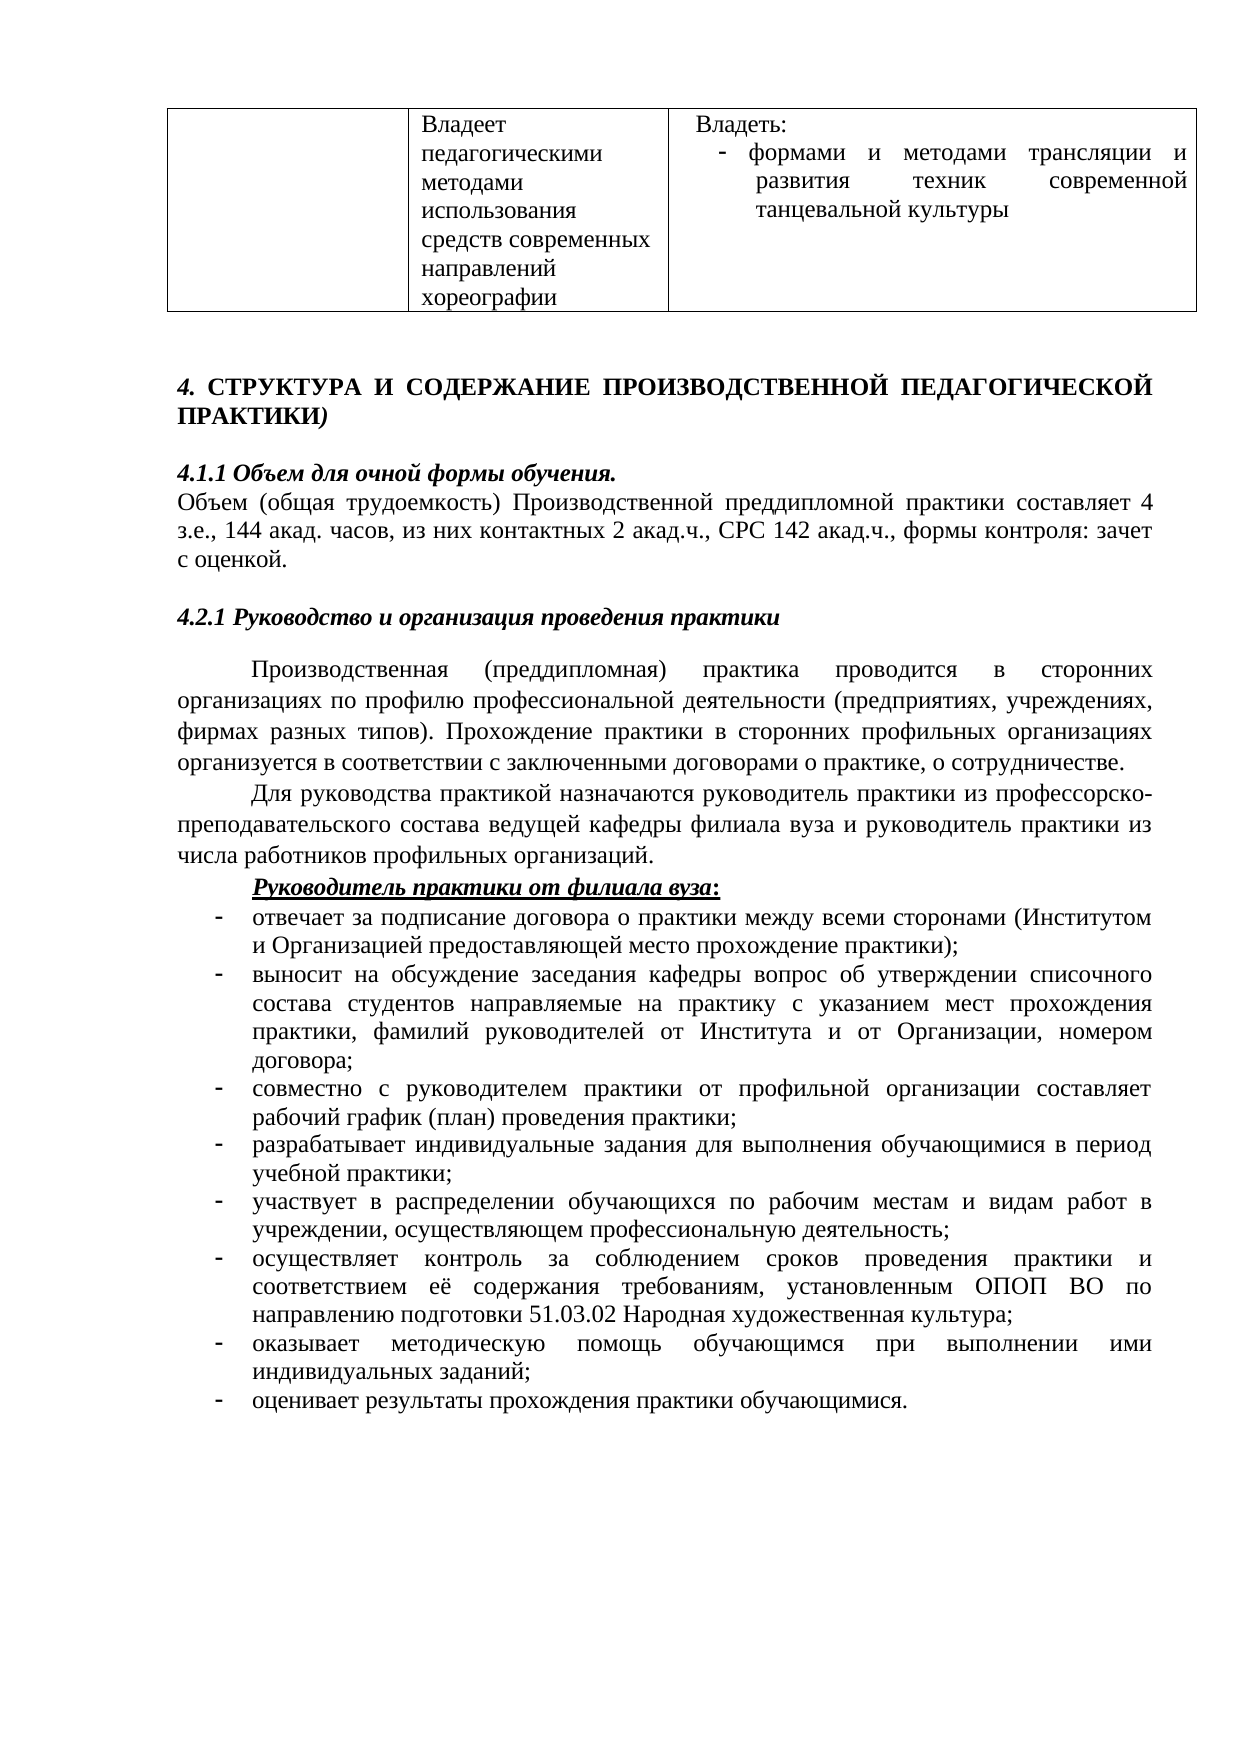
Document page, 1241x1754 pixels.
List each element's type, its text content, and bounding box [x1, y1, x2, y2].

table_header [409, 109, 668, 311]
list участвует в распределении обучающихся по рабочим местам и видам работ в учреждении, осуществляющем профессиональную деятельность; [214, 1187, 1153, 1243]
text Производственная (преддипломная) практика проводится в сторонних организациях по профилю профессиональной деятельности (предприятиях, учреждениях, фирмах разных типов). Прохождение практики в сторонних профильных организациях организуется в соответствии с заключенными договорами о практике, о сотрудничестве. [177, 654, 1153, 776]
list оказывает методическую помощь обучающимся при выполнении ими индивидуальных заданий; [214, 1329, 1153, 1385]
list разрабатывает индивидуальные задания для выполнения обучающимися в период учебной практики; [214, 1130, 1153, 1187]
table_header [168, 109, 408, 311]
list выносит на обсуждение заседания кафедры вопрос об утверждении списочного состава студентов направляемые на практику с указанием мест прохождения практики, фамилий руководителей от Института и от Организации, номером договора; [214, 959, 1153, 1074]
list отвечает за подписание договора о практики между всеми сторонами (Институтом и Организацией предоставляющей место прохождение практики); [214, 902, 1152, 959]
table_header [669, 109, 1196, 311]
text Для руководства практикой назначаются руководитель практики из профессорско- преподавательского состава ведущей кафедры филиала вуза и руководитель практики из числа работников профильных организаций. [177, 778, 1153, 869]
subtitle Руководство и организация проведения практики [177, 602, 1209, 631]
text Объем (общая трудоемкость) Производственной преддипломной практики составляет 4 з.е., 144 акад. часов, из них контактных 2 акад.ч., СРС 142 акад.ч., формы контроля: зачет с оценкой. [177, 487, 1153, 573]
list оценивает результаты прохождения практики обучающимися. [214, 1386, 1209, 1414]
list совместно с руководителем практики от профильной организации составляет рабочий график (план) проведения практики; [214, 1074, 1152, 1130]
list осуществляет контроль за соблюдением сроков проведения практики и соответствием её содержания требованиям, установленным ОПОП ВО по направлению подготовки 51.03.02 Народная художественная культура; [214, 1243, 1153, 1328]
text Руководитель практики от филиала вуза: [252, 872, 1209, 901]
subtitle Объем для очной формы обучения. [177, 458, 1209, 487]
subtitle СТРУКТУРА И СОДЕРЖАНИЕ ПРОИЗВОДСТВЕННОЙ ПЕДАГОГИЧЕСКОЙ ПРАКТИКИ) [177, 372, 1153, 430]
